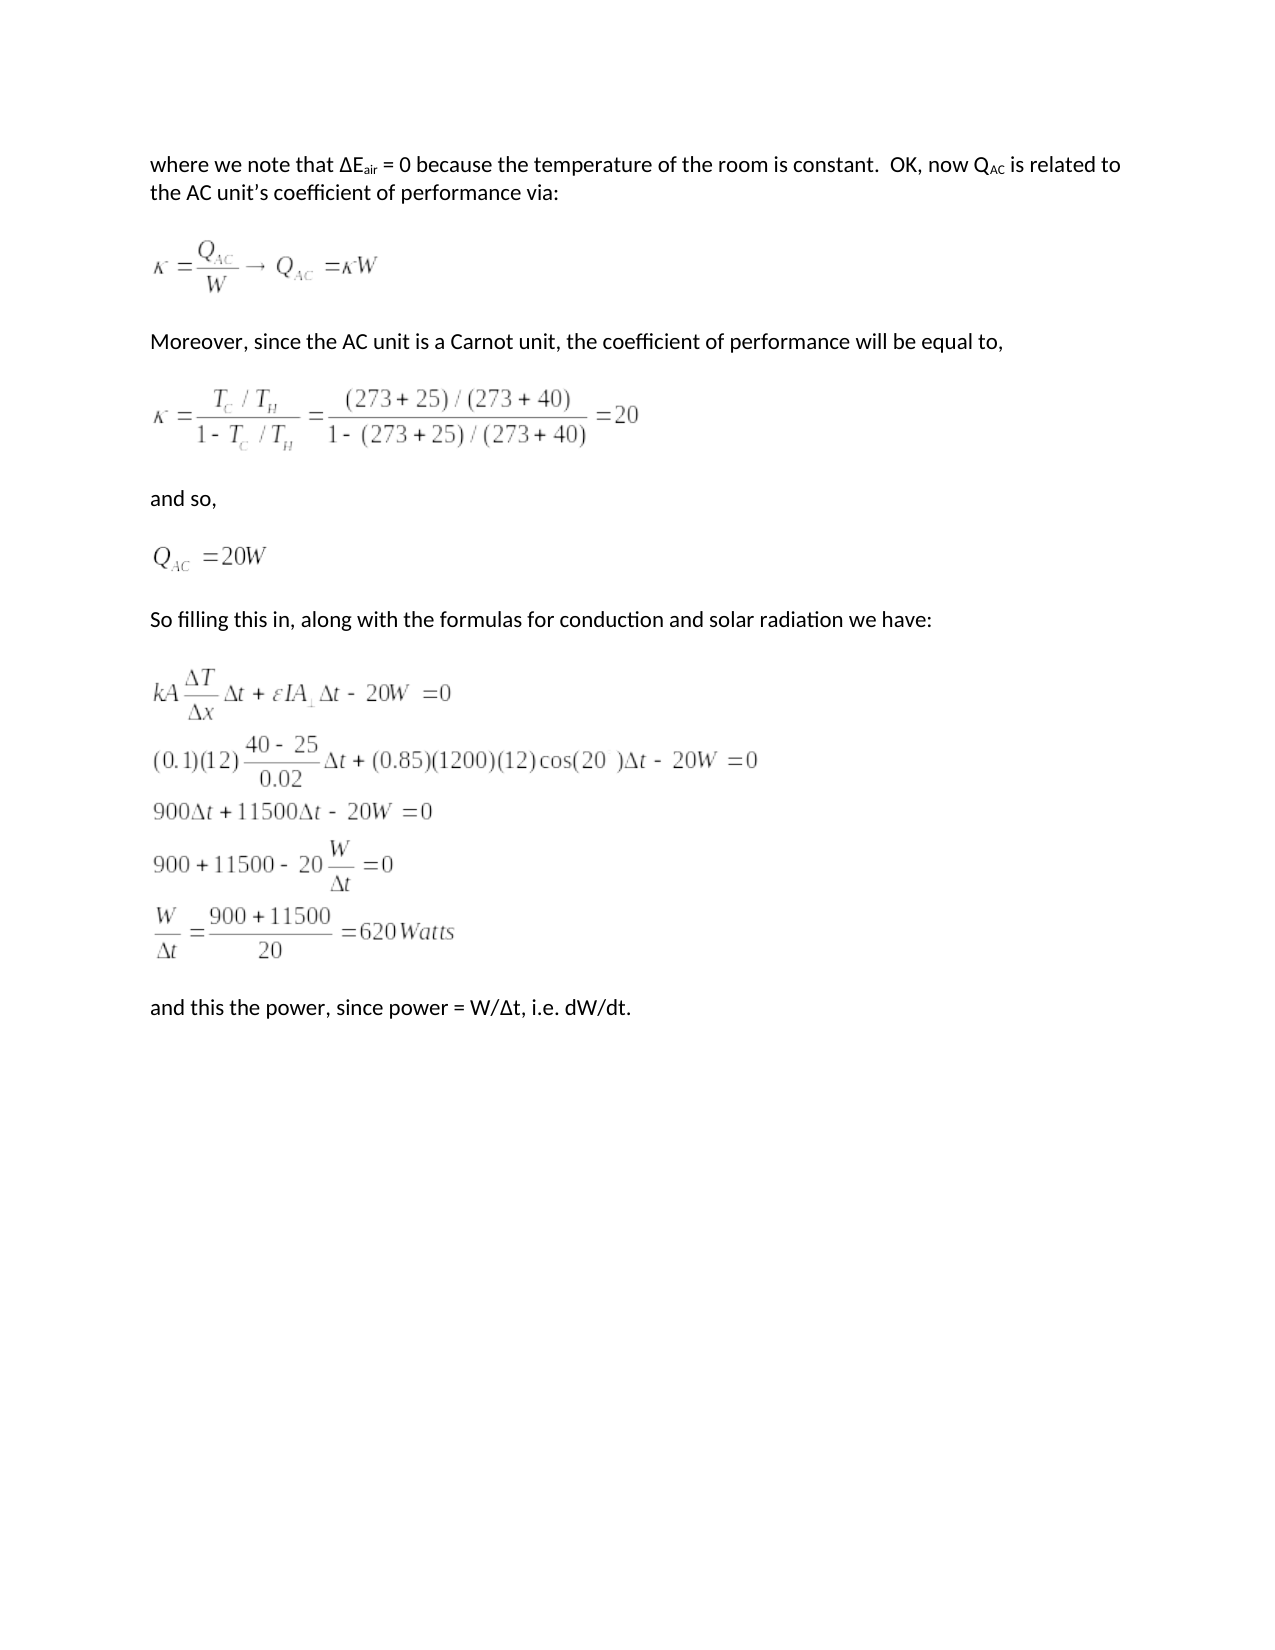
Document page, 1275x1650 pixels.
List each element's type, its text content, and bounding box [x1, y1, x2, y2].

text So filling this in, along with the formulas for conduction and solar radiation we have: [150, 605, 1125, 633]
text and this the power, since power = W/Δt, i.e. dW/dt. [150, 993, 1125, 1021]
text and so, [150, 484, 1125, 512]
text where we note that ΔEair = 0 because the temperature of the room is constant. OK, now QAC is related to the AC unit’s coefficient of performance via: [150, 150, 1125, 206]
text Moreover, since the AC unit is a Carnot unit, the coefficient of performance will be equal to, [150, 327, 1125, 355]
